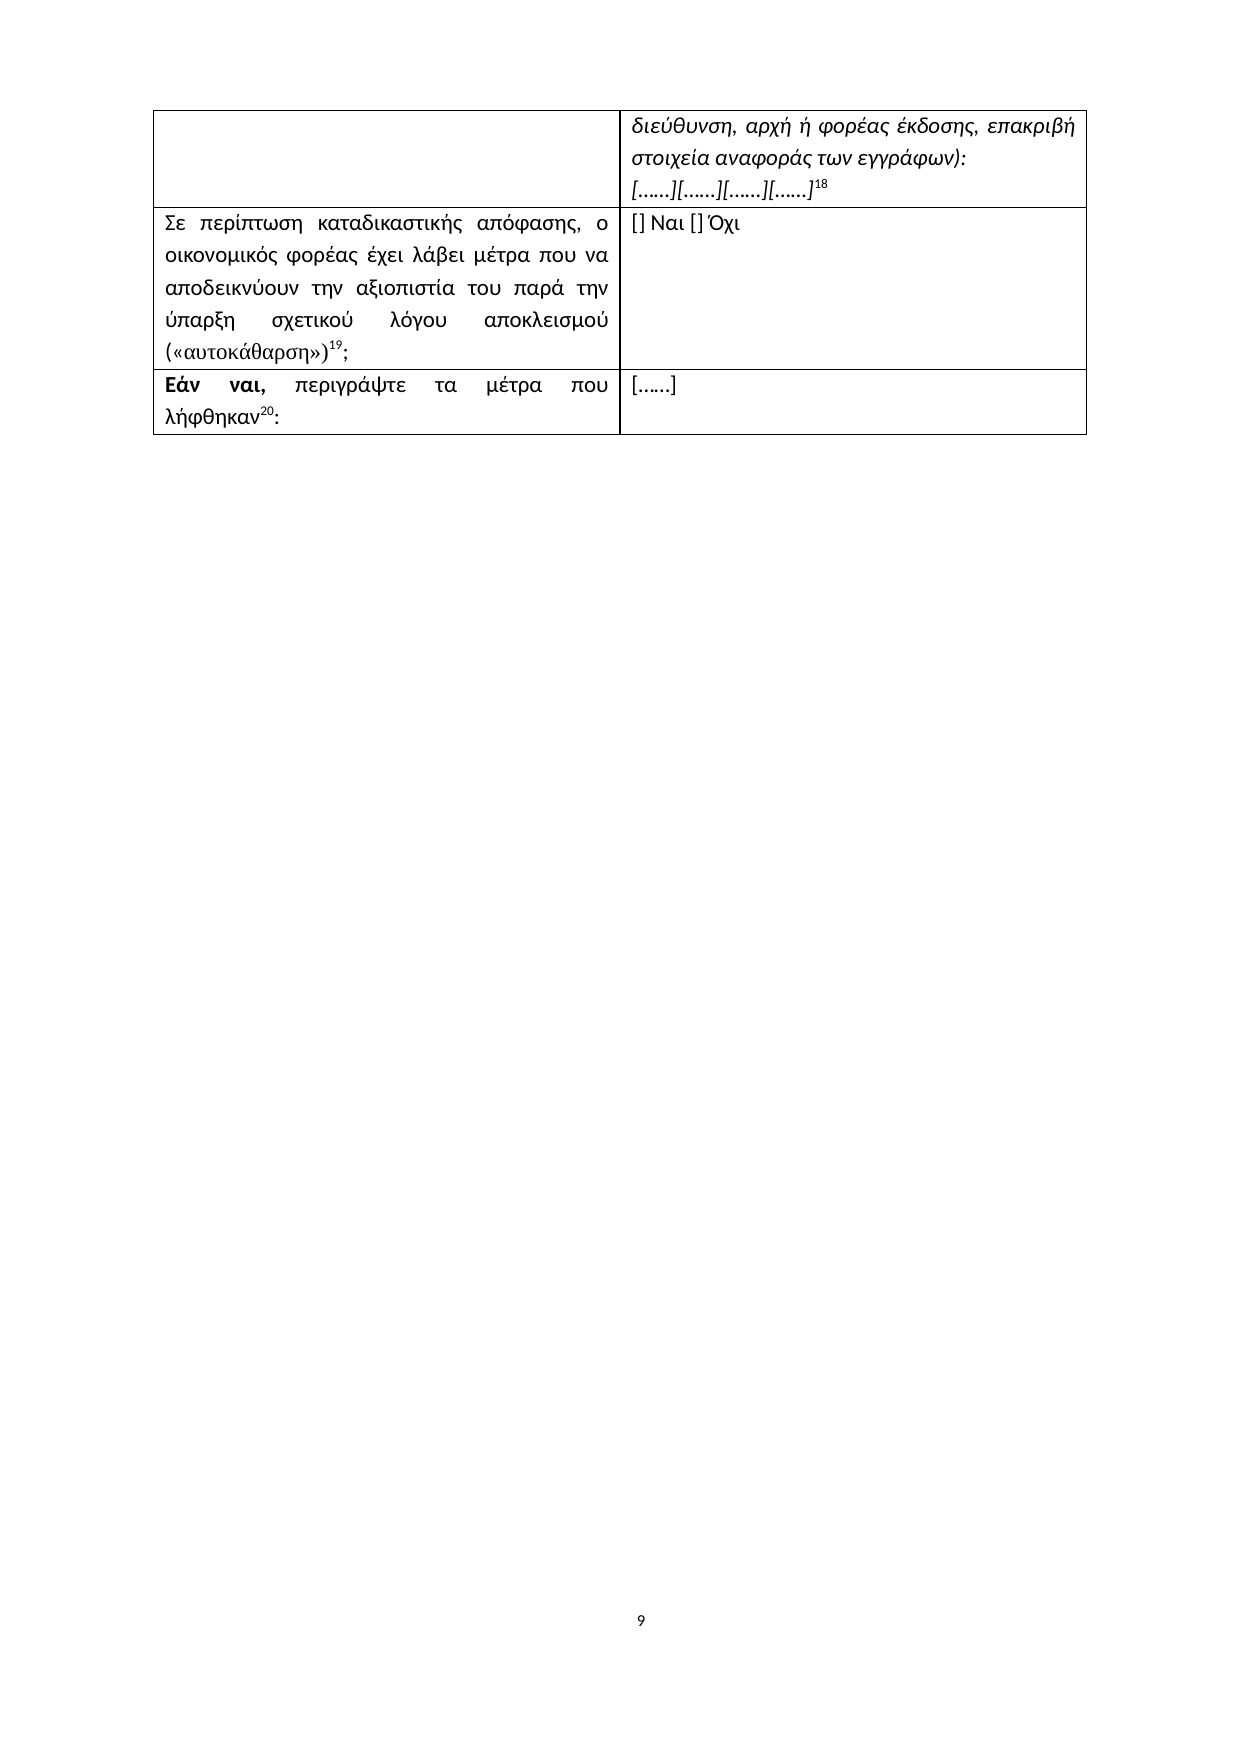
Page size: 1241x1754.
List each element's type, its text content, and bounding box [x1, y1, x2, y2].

table_cell Σε περίπτωση καταδικαστικής απόφασης, ο οικονομικός φορέας έχει λάβει μέτρα που να αποδεικνύουν την αξιοπιστία του παρά την ύπαρξη σχετικού λόγου αποκλεισμού («αυτοκάθαρση»); [154, 208, 619, 369]
table_cell [] Ναι [] Όχι [621, 208, 1086, 369]
table_cell Εάν ναι, περιγράψτε τα μέτρα που λήφθηκαν: [154, 370, 619, 434]
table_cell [154, 111, 619, 207]
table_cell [621, 111, 1086, 207]
table_cell [……] [621, 370, 1086, 434]
